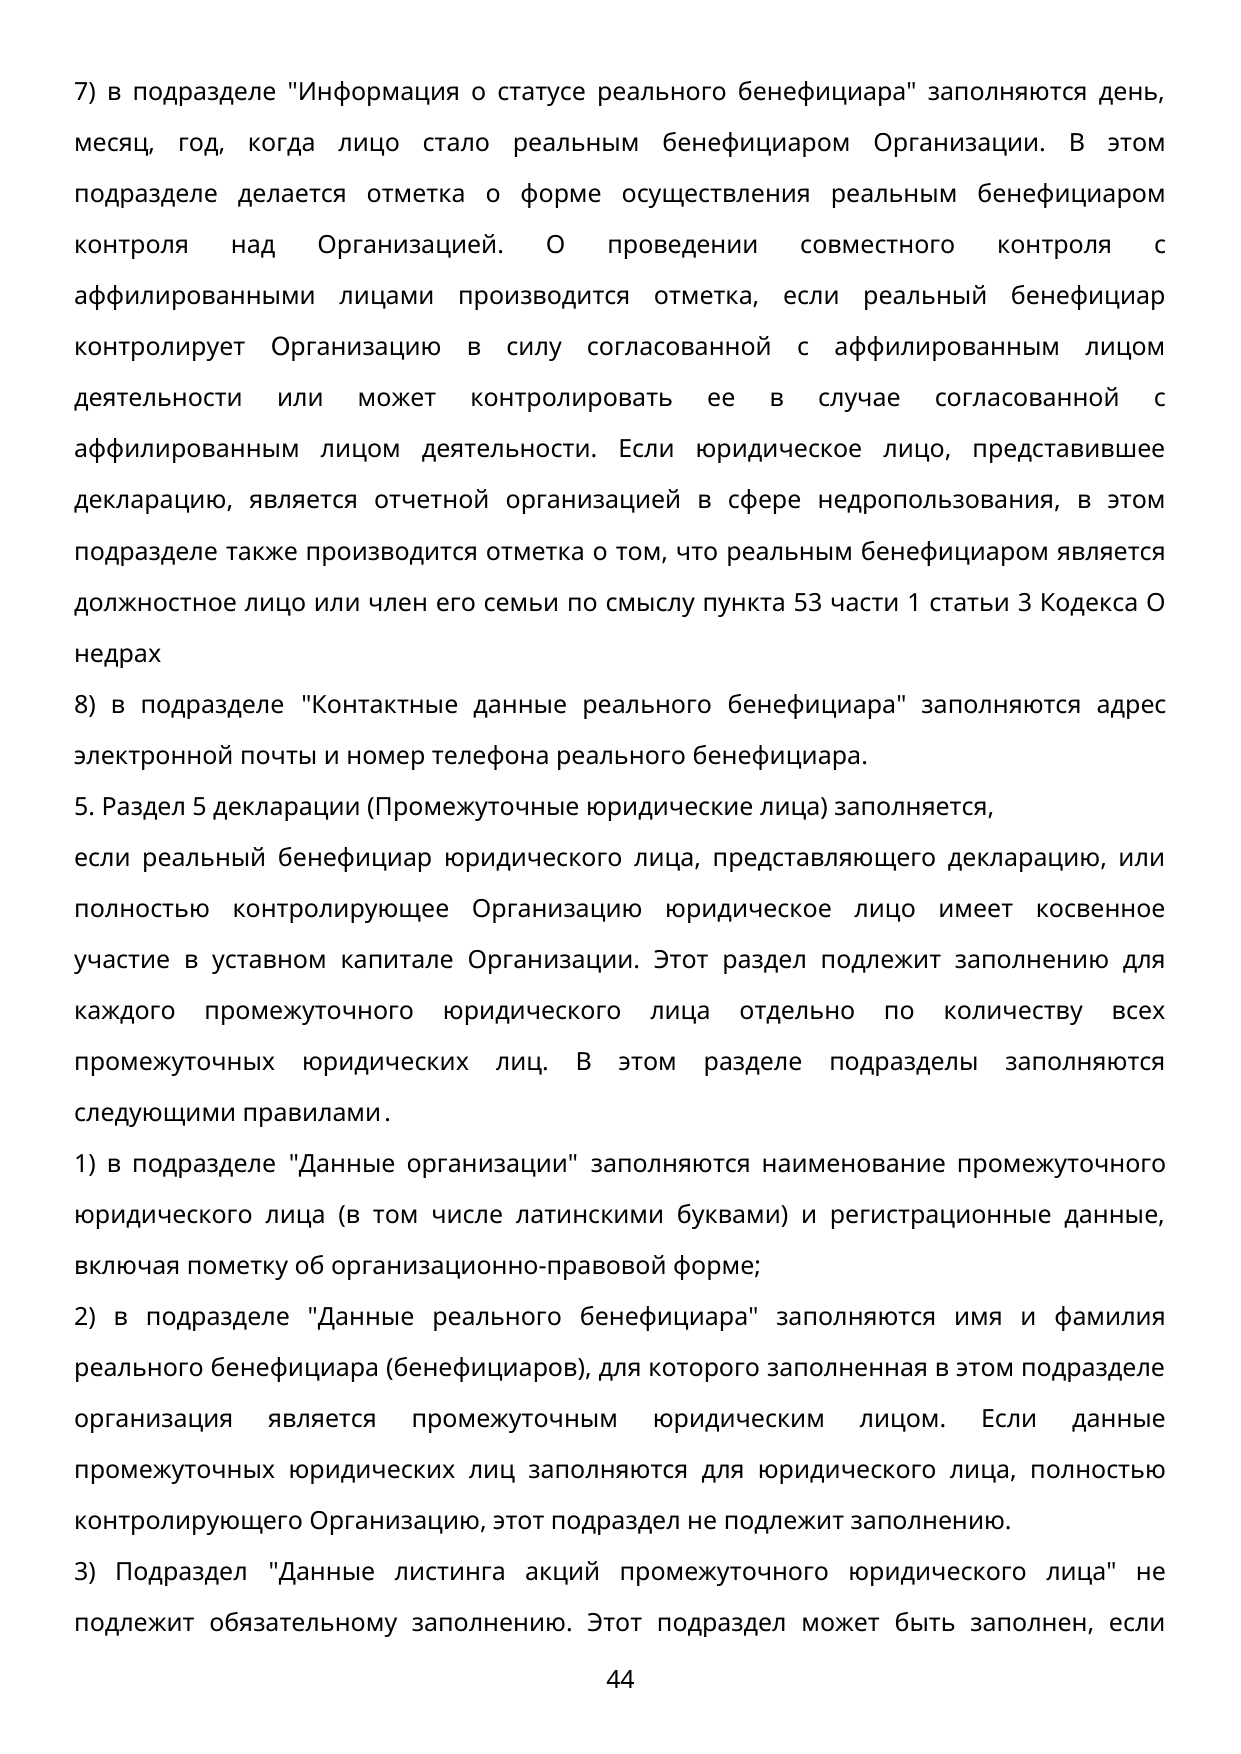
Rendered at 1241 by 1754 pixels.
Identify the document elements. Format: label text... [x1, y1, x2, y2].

text если реальный бенефициар юридического лица, представляющего декларацию, или полностью контролирующее Организацию юридическое лицо имеет косвенное участие в уставном капитале Организации. Этот раздел подлежит заполнению для каждого промежуточного юридического лица отдельно по количеству всех промежуточных юридических лиц. В этом разделе подразделы заполняются следующими правилами․ [74, 839, 1167, 1129]
text 8) в подразделе "Контактные данные реального бенефициара" заполняются адрес электронной почты и номер телефона реального бенефициара. [74, 686, 1167, 771]
text 2) в подразделе "Данные реального бенефициара" заполняются имя и фамилия реального бенефициара (бенефициаров), для которого заполненная в этом подразделе организация является промежуточным юридическим лицом. Если данные промежуточных юридических лиц заполняются для юридического лица, полностью контролирующего Организацию, этот подраздел не подлежит заполнению. [74, 1299, 1167, 1537]
text 1) в подразделе "Данные организации" заполняются наименование промежуточного юридического лица (в том числе латинскими буквами) и регистрационные данные, включая пометку об организационно-правовой форме; [74, 1146, 1167, 1282]
text 7) в подразделе "Информация о статусе реального бенефициара" заполняются день, месяц, год, когда лицо стало реальным бенефициаром Организации. В этом подразделе делается отметка о форме осуществления реальным бенефициаром контроля над Организацией. О проведении совместного контроля с аффилированными лицами производится отметка, если реальный бенефициар контролирует Օрганизацию в силу согласованной с аффилированным лицом деятельности или может контролировать ее в случае согласованной с аффилированным лицом деятельности. Если юридическое лицо, представившее декларацию, является отчетной организацией в сфере недропользования, в этом подразделе также производится отметка о том, что реальным бенефициаром является должностное лицо или член его семьи по смыслу пункта 53 части 1 статьи 3 Кодекса О недрах [74, 74, 1167, 669]
text 5. Раздел 5 декларации (Промежуточные юридические лица) заполняется, [74, 788, 1167, 822]
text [74, 1554, 1167, 1639]
